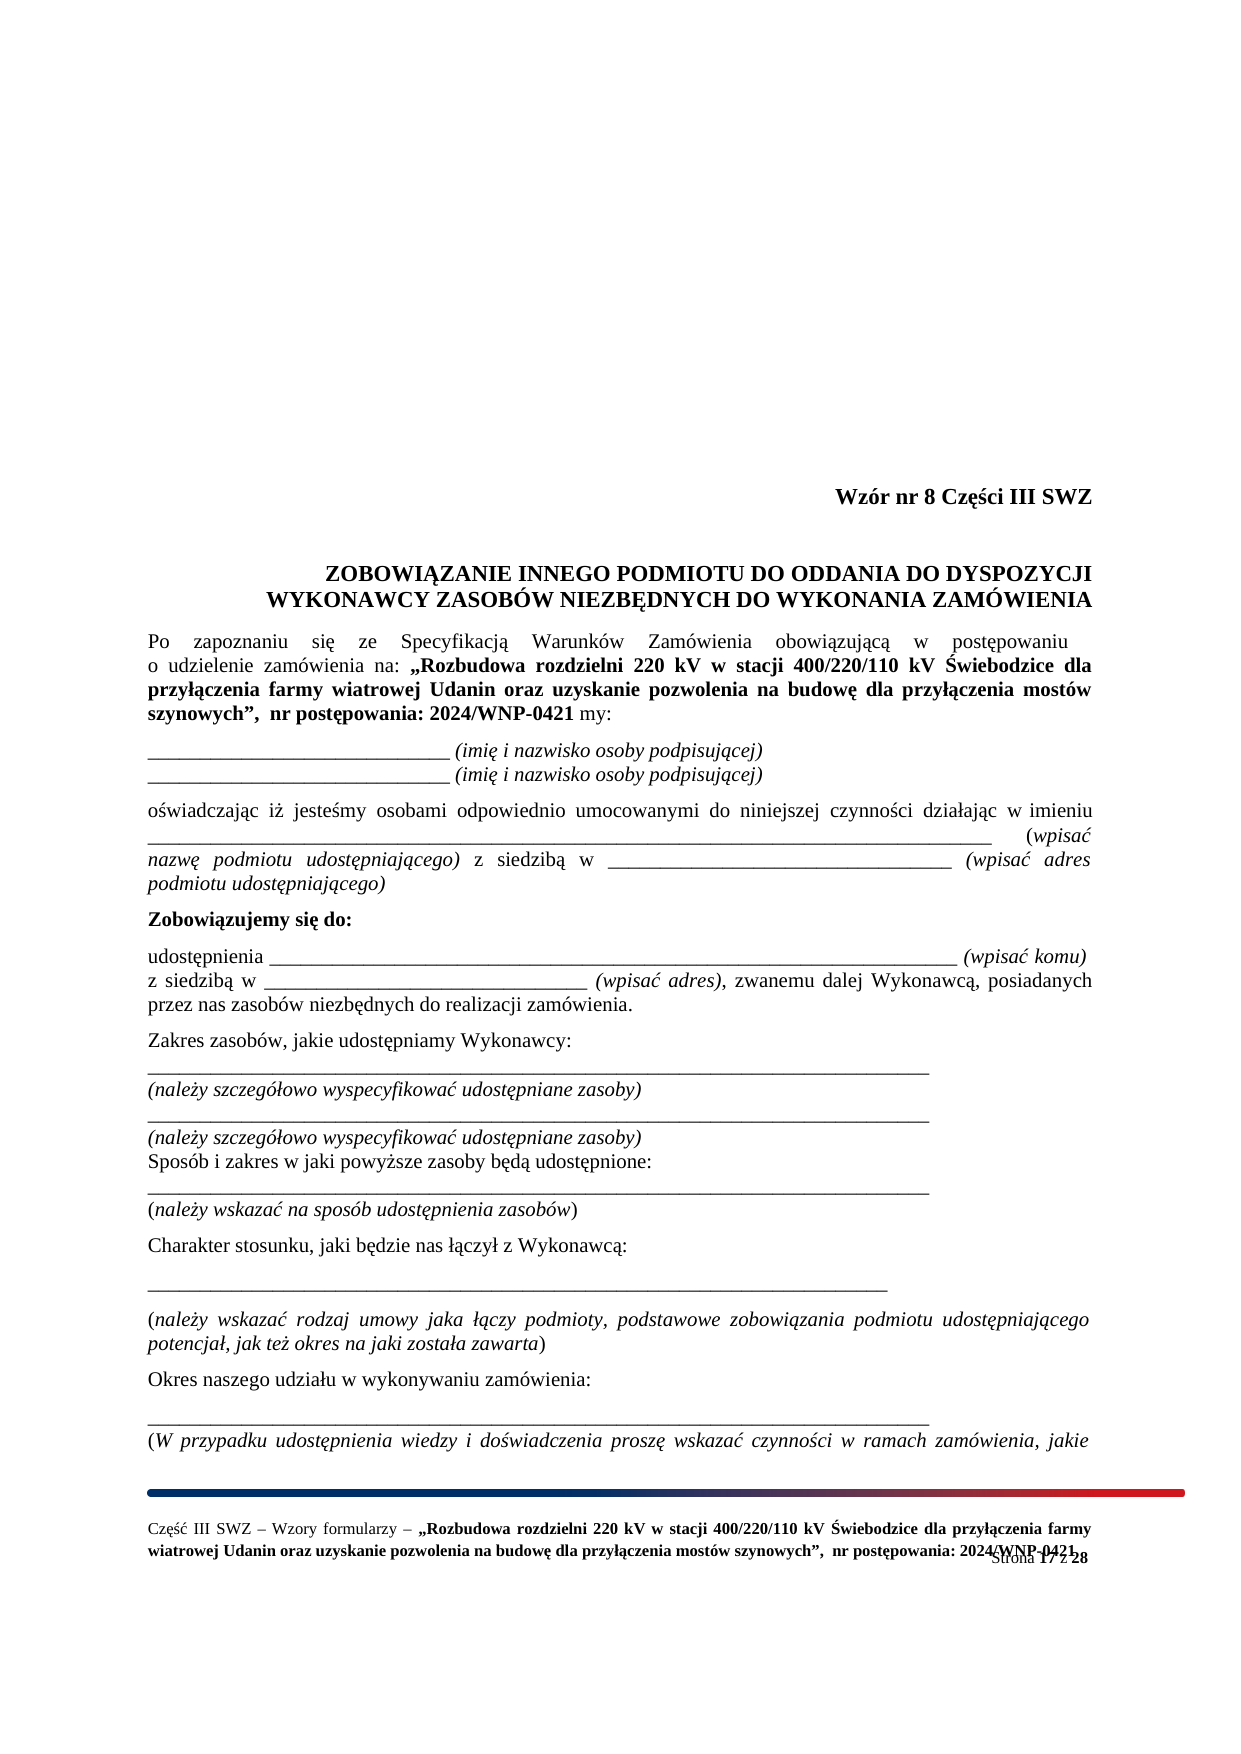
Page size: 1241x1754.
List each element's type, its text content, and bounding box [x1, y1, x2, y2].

text Sposób i zakres w jaki powyższe zasoby będą udostępnione: [148, 1149, 1093, 1173]
picture [147, 1489, 1185, 1497]
text Zobowiązujemy się do: [148, 907, 1093, 931]
text ___________________________________________________________________________ [148, 1173, 1093, 1197]
text _____________________________ (imię i nazwisko osoby podpisującej) [148, 762, 1093, 786]
subtitle ZOBOWIĄZANIE INNEGO PODMIOTU DO ODDANIA DO DYSPOZYCJI WYKONAWCY ZASOBÓW NIEZBĘDNYCH DO WYKONANIA ZAMÓWIENIA [177, 560, 1093, 612]
text Okres naszego udziału w wykonywaniu zamówienia: [148, 1367, 1093, 1391]
list ___________________________________________________________________________ [148, 1101, 1093, 1125]
list ___________________________________________________________________________ [148, 1052, 1093, 1077]
text Zakres zasobów, jakie udostępniamy Wykonawcy: [148, 1028, 1093, 1052]
text _______________________________________________________________________ [148, 1270, 1093, 1294]
text udostępnienia __________________________________________________________________ (wpisać komu) z siedzibą w _______________________________ (wpisać adres), zwanemu dalej Wykonawcą, posiadanych przez nas zasobów niezbędnych do realizacji zamówienia. [148, 944, 1093, 1016]
text oświadczając iż jesteśmy osobami odpowiednio umocowanymi do niniejszej czynności działając w imieniu _________________________________________________________________________________ (wpisać nazwę podmiotu udostępniającego) z siedzibą w _________________________________ (wpisać adres podmiotu udostępniającego) [148, 798, 1093, 895]
text (należy wskazać na sposób udostępnienia zasobów) [148, 1197, 1093, 1221]
text (należy wskazać rodzaj umowy jaka łączy podmioty, podstawowe zobowiązania podmiotu udostępniającego potencjał, jak też okres na jaki została zawarta) [148, 1307, 1093, 1355]
list (należy szczegółowo wyspecyfikować udostępniane zasoby) [148, 1125, 1093, 1149]
text _____________________________ (imię i nazwisko osoby podpisującej) [148, 738, 1093, 762]
list (należy szczegółowo wyspecyfikować udostępniane zasoby) [148, 1077, 1093, 1101]
text Po zapoznaniu się ze Specyfikacją Warunków Zamówienia obowiązującą w postępowaniu o udzielenie zamówienia na: „Rozbudowa rozdzielni 220 kV w stacji 400/220/110 kV Świebodzice dla przyłączenia farmy wiatrowej Udanin oraz uzyskanie pozwolenia na budowę dla przyłączenia mostów szynowych”, nr postępowania: 2024/WNP-0421 my: [148, 629, 1093, 725]
subtitle Wzór nr 8 Części III SWZ [177, 483, 1093, 510]
text Charakter stosunku, jaki będzie nas łączył z Wykonawcą: [148, 1233, 1093, 1257]
